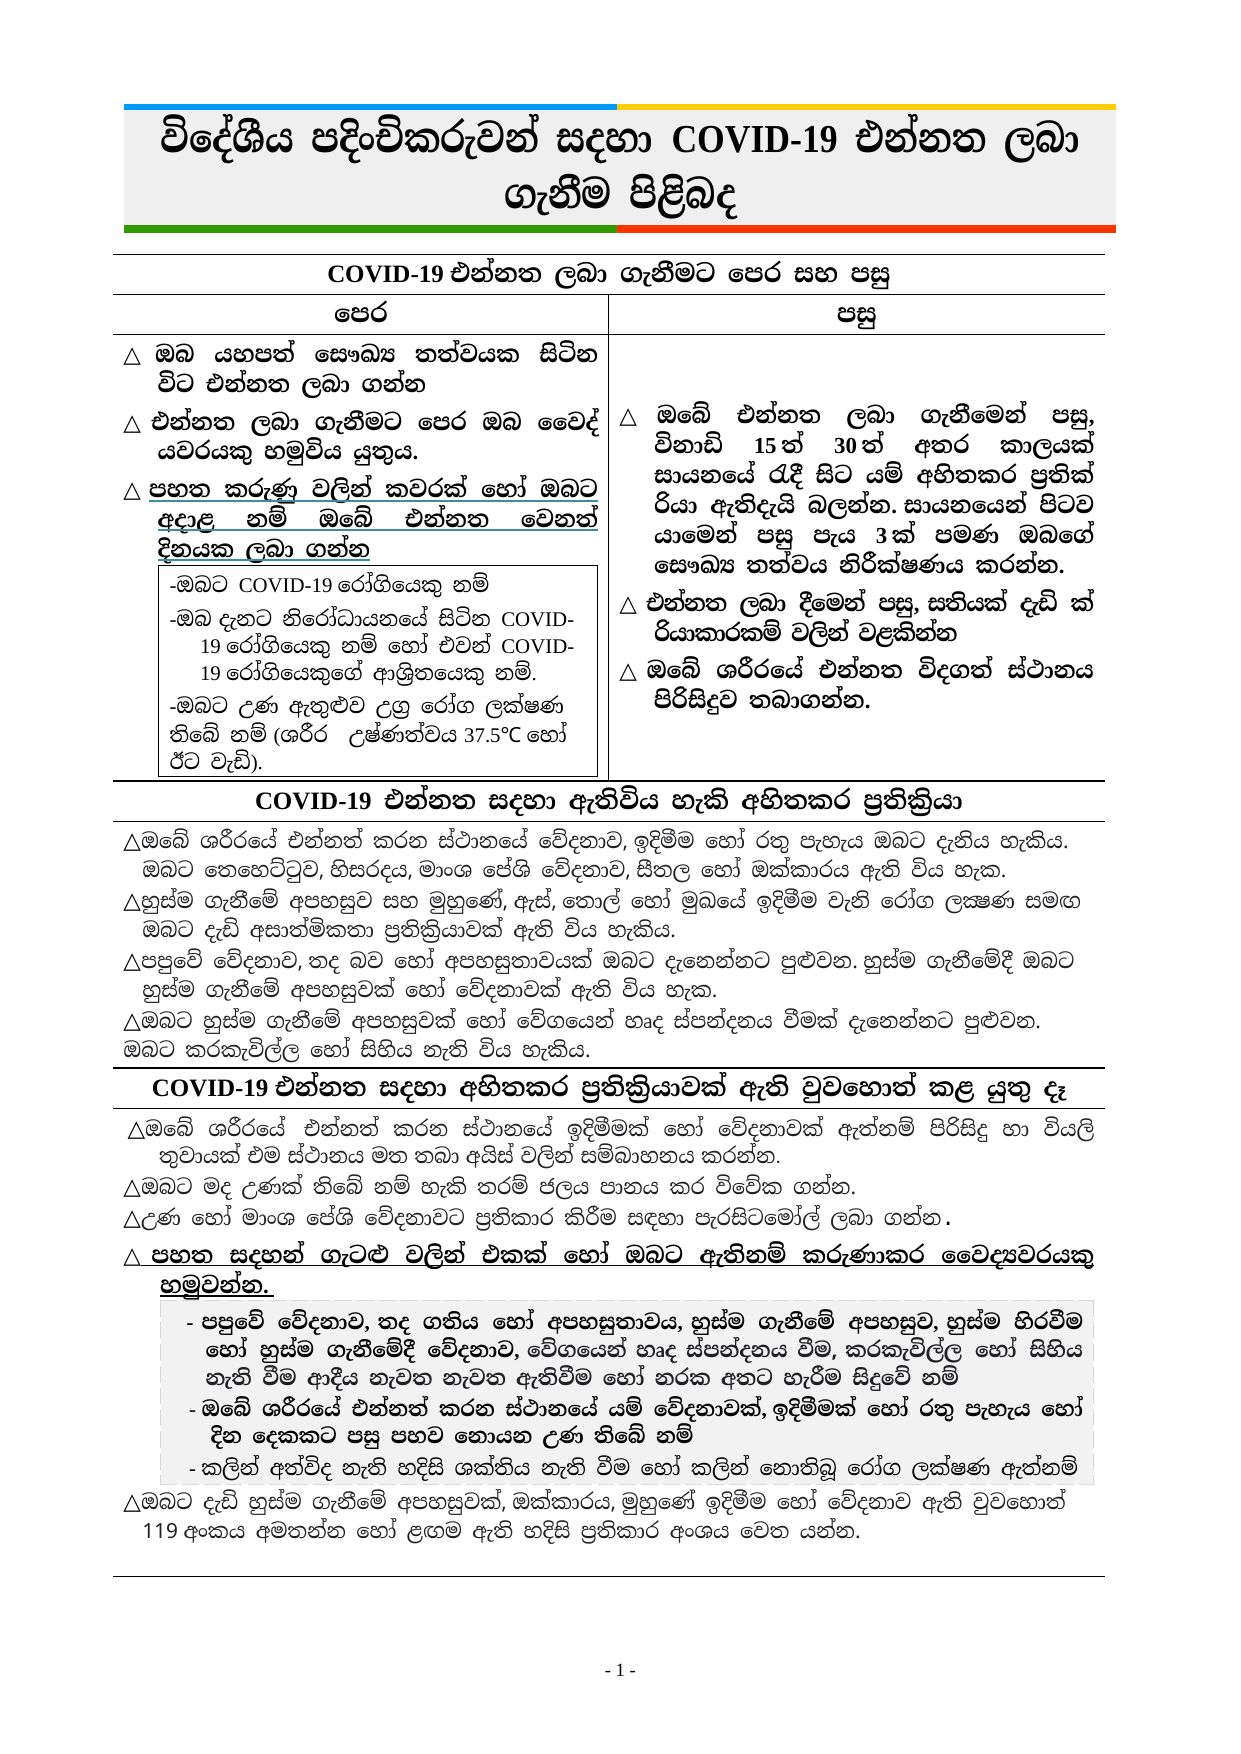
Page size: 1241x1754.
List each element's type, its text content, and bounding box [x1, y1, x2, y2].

table_header [617, 104, 1116, 110]
table_cell විදේශීය පදිංචිකරුවන් සදහා COVID-19 එන්නත ලබා ගැනීම පිළිබද [124, 110, 1116, 225]
table_header [124, 104, 617, 110]
table_header COVID-19 එන්නත ලබා ගැනීමට පෙර සහ පසු [113, 255, 1105, 294]
table_cell [124, 225, 617, 233]
table_header COVID-19 එන්නත සදහා අහිතකර ප්‍රතික්‍රියාවක් ඇති වුවහොත් කළ යුතු දෑ [113, 1069, 1105, 1108]
table_cell △ ඔබ යහපත් සෞඛ්‍ය තත්වයක සිටින විට එන්නත ලබා ගන්න △ එන්නත ලබා ගැනීමට පෙර ඔබ වෛද්‍යවරයකු හමුවිය යුතුය. △ පහත කරුණු වලින් කවරක් හෝ ඔබට අදාළ නම් ඔබේ එන්නත වෙනත් දිනයක ලබා ගන්න [113, 335, 608, 780]
table_cell △ඔබේ ශරීරයේ එන්නත් කරන ස්ථානයේ ඉදිමීමක් හෝ වේදනාවක් ඇත්නම් පිරිසිදු හා වියලි තුවායක් එම ස්ථානය මත තබා අයිස් වලින් සම්බාහනය කරන්න. △ඔබට මද උණක් තිබේ නම් හැකි තරම් ජලය පානය කර විවේක ගන්න. △උණ හෝ මාංශ පේශි වේදනාවට ප්‍රතිකාර කිරීම සඳහා පැරසිටමෝල් ලබා ගන්න. △ පහත සදහන් ගැටළු වලින් එකක් හෝ ඔබට ඇතිනම් කරුණාකර වෛද්‍යවරයකු හමුවන්න. △ඔබට දැඩි හුස්ම ගැනීමේ අපහසුවක්, ඔක්කාරය, මුහුණේ ඉදිමීම හෝ වේදනාව ඇති වුවහොත් 119 අංකය අමතන්න හෝ ළඟම ඇති හදිසි ප්‍රතිකාර අංශය වෙත යන්න. [113, 1109, 1105, 1576]
table_cell පෙර [113, 295, 608, 334]
table_cell △ඔබේ ශරීරයේ එන්නත් කරන ස්ථානයේ වේදනාව, ඉදිමීම හෝ රතු පැහැය ඔබට දැනිය හැකිය. ඔබට තෙහෙට්ටුව, හිසරදය, මාංශ පේශි වේදනාව, සීතල හෝ ඔක්කාරය ඇති විය හැක. △හුස්ම ගැනීමේ අපහසුව සහ මුහුණේ, ඇස්, තොල් හෝ මුඛයේ ඉදිමීම වැනි රෝග ලක්‍ෂණ සමඟ ඔබට දැඩි අසාත්මිකතා ප්‍රතික්‍රියාවක් ඇති විය හැකිය. △පපුවේ වේදනාව, තද බව හෝ අපහසුතාවයක් ඔබට දැනෙන්නට පුළුවන. හුස්ම ගැනීමේදී ඔබට හුස්ම ගැනීමේ අපහසුවක් හෝ වේදනාවක් ඇති විය හැක. △ඔබට හුස්ම ගැනීමේ අපහසුවක් හෝ වේගයෙන් හෘද ස්පන්දනය වීමක් දැනෙන්නට පුළුවන. ඔබට කරකැවිල්ල හෝ සිහිය නැති විය හැකිය. [113, 822, 1105, 1067]
table_cell △ ඔබේ එන්නත ලබා ගැනීමෙන් පසු, විනාඩි 15ත් 30ත් අතර කාලයක් සායනයේ රැදී සිට යම් අහිතකර ප්‍රතික්‍රියා ඇතිදැයි බලන්න. සායනයෙන් පිටව යාමෙන් පසු පැය 3ක් පමණ ඔබගේ සෞඛ්‍ය තත්වය නිරීක්ෂණය කරන්න. △ එන්නත ලබා දීමෙන් පසු, සතියක් දැඩි ක්‍රියාකාරකම් වලින් වළකින්න △ ඔබේ ශරීරයේ එන්නත විදගත් ස්ථානය පිරිසිදුව තබාගන්න. [609, 335, 1105, 780]
table_header COVID-19 එන්නත සදහා ඇතිවිය හැකි අහිතකර ප්‍රතික්‍රියා [113, 782, 1105, 821]
table_cell පසු [609, 295, 1105, 334]
table_cell [617, 225, 1116, 233]
